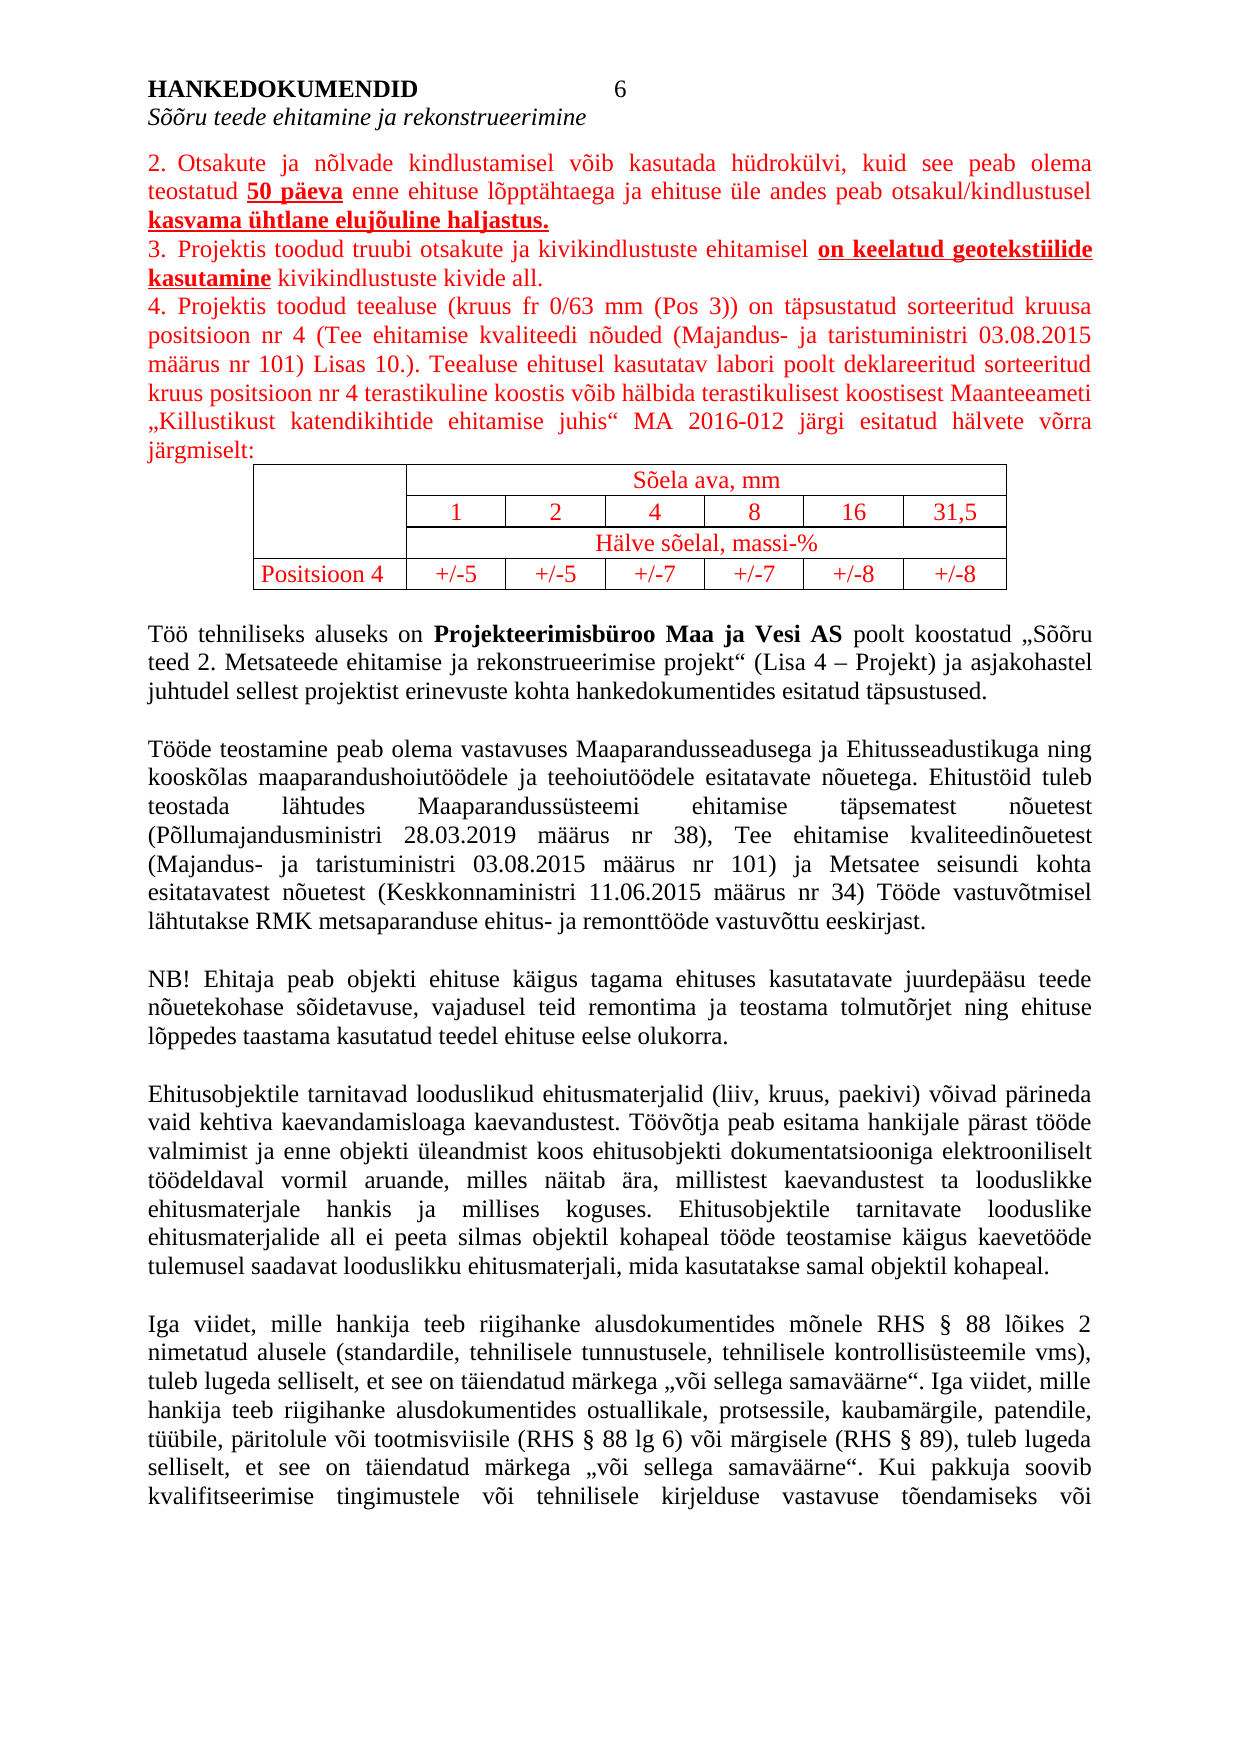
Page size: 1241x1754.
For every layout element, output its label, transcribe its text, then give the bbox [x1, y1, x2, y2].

list Projektis toodud truubi otsakute ja kivikindlustuste ehitamisel on keelatud geotekstiilide kasutamine kivikindlustuste kivide all. [148, 234, 1093, 291]
text Ehitusobjektile tarnitavad looduslikud ehitusmaterjalid (liiv, kruus, paekivi) võivad pärineda vaid kehtiva kaevandamisloaga kaevandustest. Töövõtja peab esitama hankijale pärast tööde valmimist ja enne objekti üleandmist koos ehitusobjekti dokumentatsiooniga elektrooniliselt töödeldaval vormil aruande, milles näitab ära, millistest kaevandustest ta looduslikke ehitusmaterjale hankis ja millises koguses. Ehitusobjektile tarnitavate looduslike ehitusmaterjalide all ei peeta silmas objektil kohapeal tööde teostamise käigus kaevetööde tulemusel saadavat looduslikku ehitusmaterjali, mida kasutatakse samal objektil kohapeal. [148, 1079, 1093, 1280]
table_cell 8 [705, 496, 803, 526]
table_cell 16 [804, 496, 903, 526]
table_cell +/-7 [705, 559, 803, 589]
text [148, 1309, 1093, 1510]
text Tööde teostamine peab olema vastavuses Maaparandusseadusega ja Ehitusseadustikuga ning kooskõlas maaparandushoiutöödele ja teehoiutöödele esitatavate nõuetega. Ehitustöid tuleb teostada lähtudes Maaparandussüsteemi ehitamise täpsematest nõuetest (Põllumajandusministri 28.03.2019 määrus nr 38), Tee ehitamise kvaliteedinõuetest (Majandus- ja taristuministri 03.08.2015 määrus nr 101) ja Metsatee seisundi kohta esitatavatest nõuetest (Keskkonnaministri 11.06.2015 määrus nr 34) Tööde vastuvõtmisel lähtutakse RMK metsaparanduse ehitus- ja remonttööde vastuvõttu eeskirjast. [148, 734, 1093, 935]
table_header Sõela ava, mm [407, 465, 1006, 495]
table_cell 1 [407, 496, 505, 526]
table_header [254, 465, 406, 558]
table_cell 2 [506, 496, 605, 526]
table_cell 31,5 [904, 496, 1006, 526]
text Töö tehniliseks aluseks on Projekteerimisbüroo Maa ja Vesi AS poolt koostatud „Sõõru teed 2. Metsateede ehitamise ja rekonstrueerimise projekt“ (Lisa 4 – Projekt) ja asjakohastel juhtudel sellest projektist erinevuste kohta hankedokumentides esitatud täpsustused. [148, 619, 1093, 705]
table_cell +/-8 [804, 559, 903, 589]
list Otsakute ja nõlvade kindlustamisel võib kasutada hüdrokülvi, kuid see peab olema teostatud 50 päeva enne ehituse lõpptähtaega ja ehituse üle andes peab otsakul/kindlustusel kasvama ühtlane elujõuline haljastus. [148, 148, 1093, 234]
table_cell 4 [606, 496, 704, 526]
list Projektis toodud teealuse (kruus fr 0/63 mm (Pos 3)) on täpsustatud sorteeritud kruusa positsioon nr 4 (Tee ehitamise kvaliteedi nõuded (Majandus- ja taristuministri 03.08.2015 määrus nr 101) Lisas 10.). Teealuse ehitusel kasutatav labori poolt deklareeritud sorteeritud kruus positsioon nr 4 terastikuline koostis võib hälbida terastikulisest koostisest Maanteeameti „Killustikust katendikihtide ehitamise juhis“ MA 2016-012 järgi esitatud hälvete võrra järgmiselt: [148, 291, 1093, 464]
table_cell +/-8 [904, 559, 1006, 589]
table_cell +/-7 [606, 559, 704, 589]
table_cell Hälve sõelal, massi-% [407, 528, 1006, 558]
table_cell Positsioon 4 [254, 559, 406, 589]
text NB! Ehitaja peab objekti ehituse käigus tagama ehituses kasutatavate juurdepääsu teede nõuetekohase sõidetavuse, vajadusel teid remontima ja teostama tolmutõrjet ning ehituse lõppedes taastama kasutatud teedel ehituse eelse olukorra. [148, 964, 1093, 1050]
table_cell +/-5 [407, 559, 505, 589]
table_cell +/-5 [506, 559, 605, 589]
